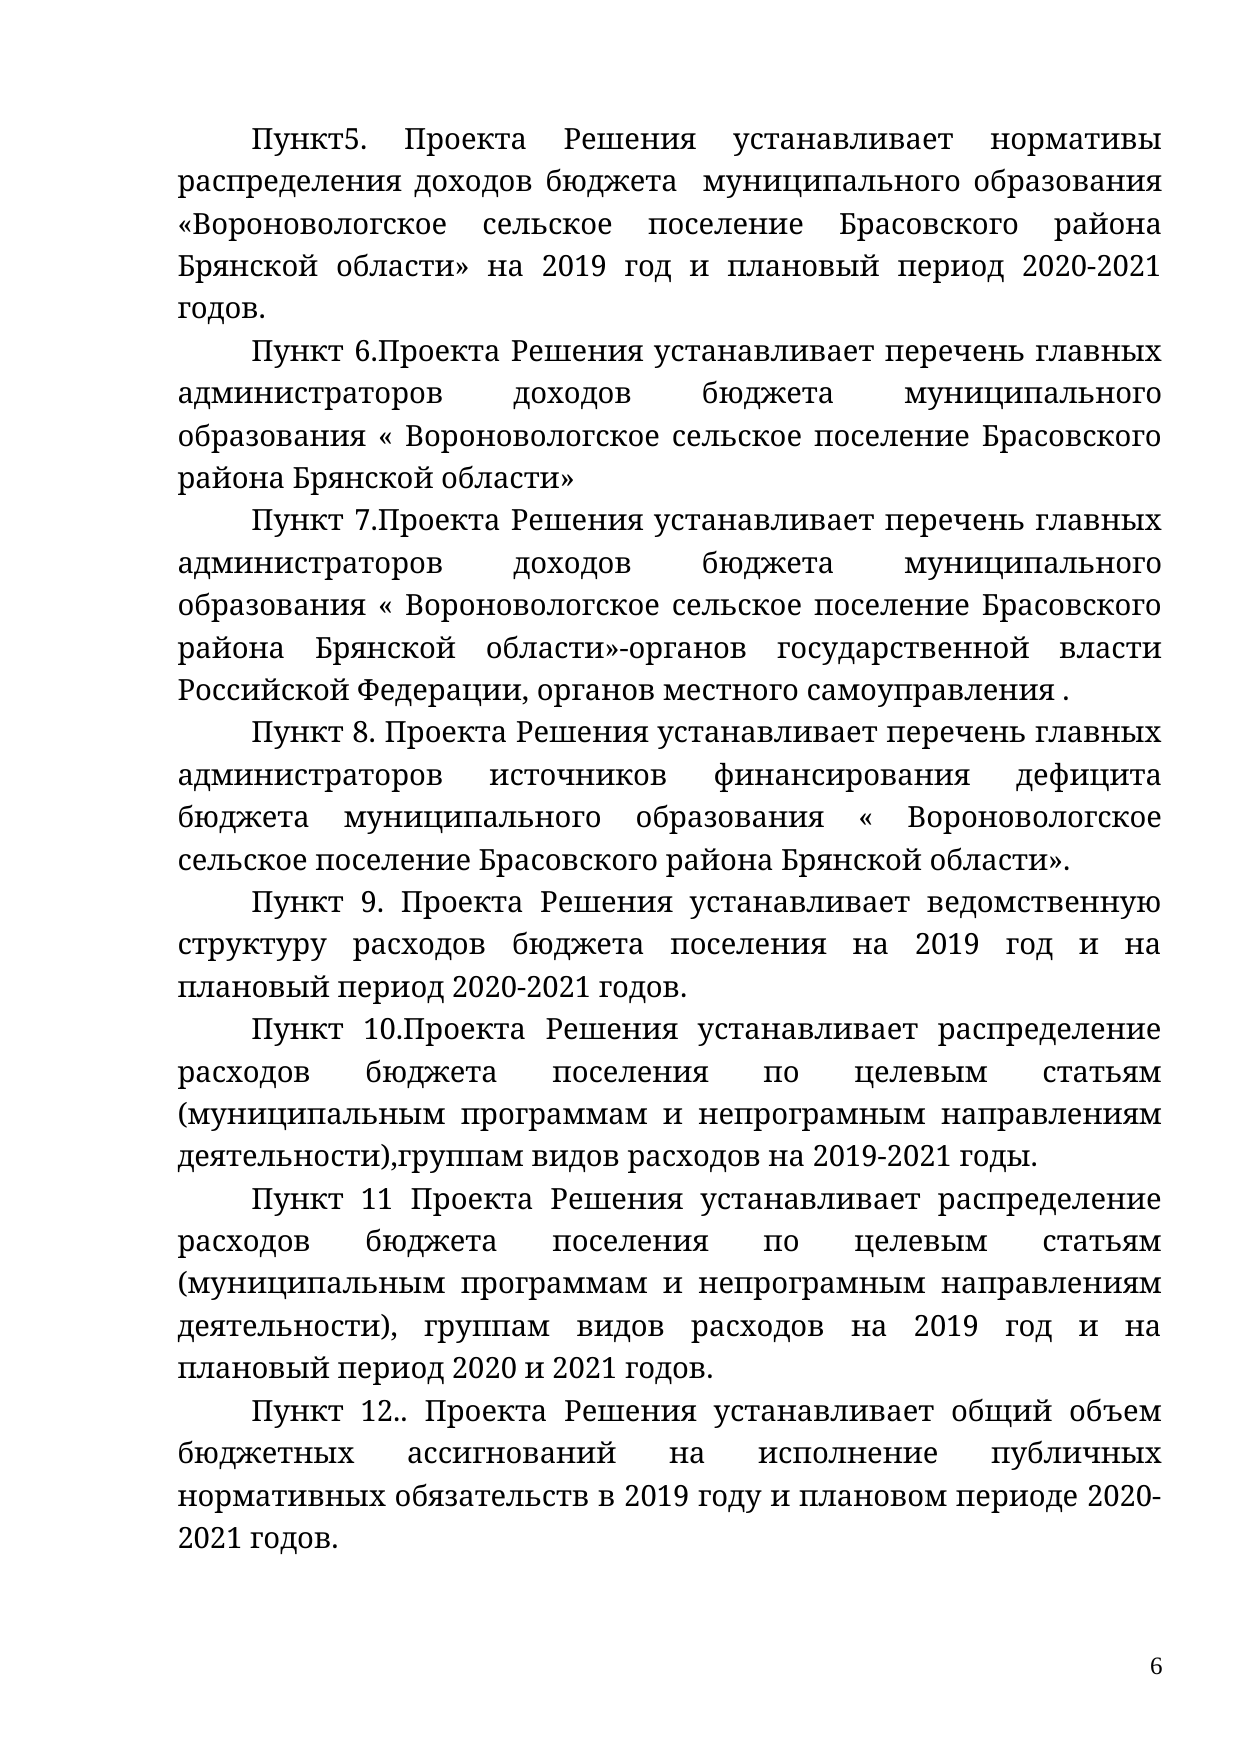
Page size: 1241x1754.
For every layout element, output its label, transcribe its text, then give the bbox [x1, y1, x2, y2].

text Пункт 7.Проекта Решения устанавливает перечень главных администраторов доходов бюджета муниципального образования « Вороновологское сельское поселение Брасовского района Брянской области»-органов государственной власти Российской Федерации, органов местного самоуправления . [177, 500, 1162, 709]
text Пункт 11 Проекта Решения устанавливает распределение расходов бюджета поселения по целевым статьям (муниципальным программам и непрограмным направлениям деятельности), группам видов расходов на 2019 год и на плановый период 2020 и 2021 годов. [177, 1178, 1162, 1387]
text Пункт5. Проекта Решения устанавливает нормативы распределения доходов бюджета муниципального образования «Вороновологское сельское поселение Брасовского района Брянской области» на 2019 год и плановый период 2020-2021 годов. [177, 118, 1162, 327]
text Пункт 9. Проекта Решения устанавливает ведомственную структуру расходов бюджета поселения на 2019 год и на плановый период 2020-2021 годов. [177, 881, 1162, 1006]
text Пункт 6.Проекта Решения устанавливает перечень главных администраторов доходов бюджета муниципального образования « Вороновологское сельское поселение Брасовского района Брянской области» [177, 330, 1162, 497]
text Пункт 10.Проекта Решения устанавливает распределение расходов бюджета поселения по целевым статьям (муниципальным программам и непрограмным направлениям деятельности),группам видов расходов на 2019-2021 годы. [177, 1008, 1162, 1175]
text Пункт 12.. Проекта Решения устанавливает общий объем бюджетных ассигнований на исполнение публичных нормативных обязательств в 2019 году и плановом периоде 2020-2021 годов. [177, 1390, 1162, 1557]
text Пункт 8. Проекта Решения устанавливает перечень главных администраторов источников финансирования дефицита бюджета муниципального образования « Вороновологское сельское поселение Брасовского района Брянской области». [177, 712, 1162, 878]
